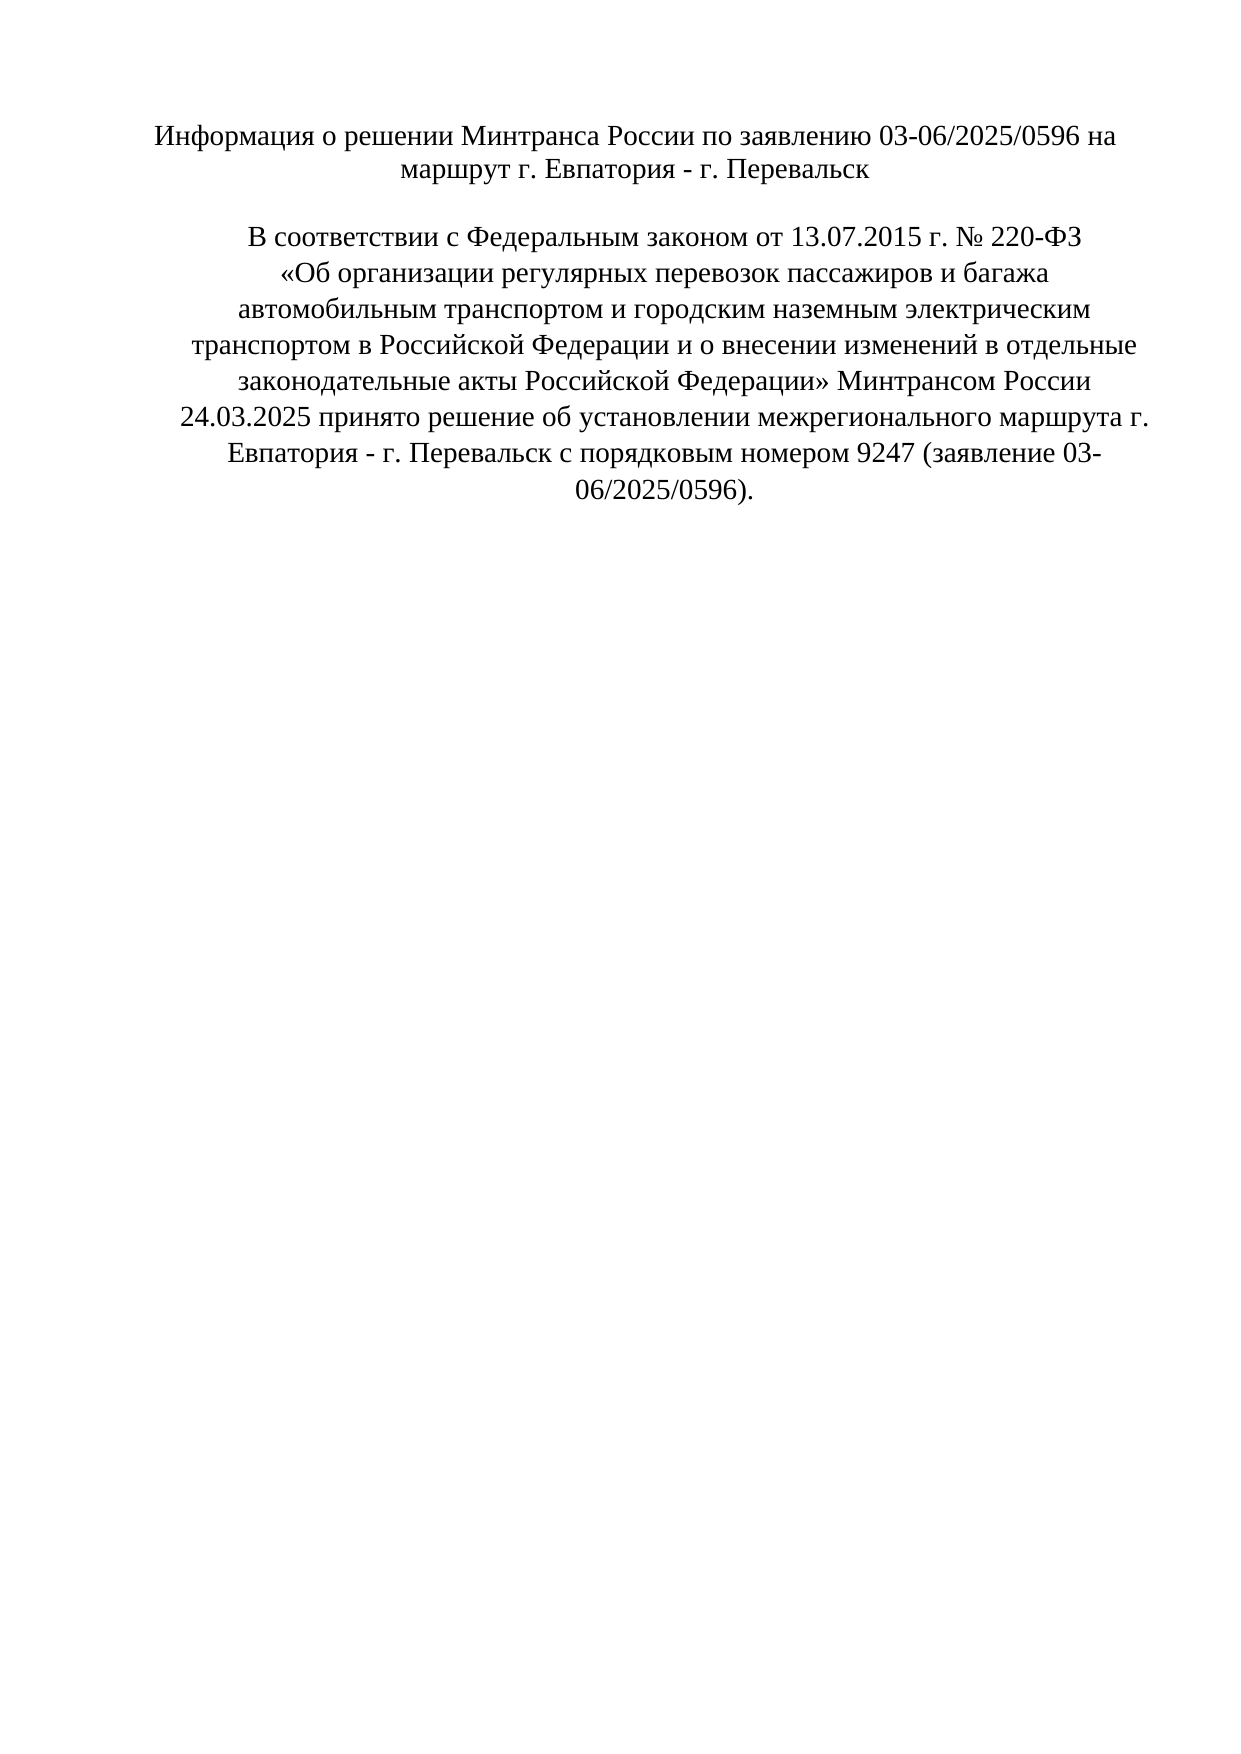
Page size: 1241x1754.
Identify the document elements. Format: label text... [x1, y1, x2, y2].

text Информация о решении Минтранса России по заявлению 03-06/2025/0596 на маршрут г. Евпатория - г. Перевальск [118, 118, 1152, 185]
text В соответствии с Федеральным законом от 13.07.2015 г. № 220-ФЗ «Об организации регулярных перевозок пассажиров и багажа автомобильным транспортом и городским наземным электрическим транспортом в Российской Федерации и о внесении изменений в отдельные законодательные акты Российской Федерации» Минтрансом России 24.03.2025 принято решение об установлении межрегионального маршрута г. Евпатория - г. Перевальск с порядковым номером 9247 (заявление 03-06/2025/0596). [177, 219, 1152, 505]
